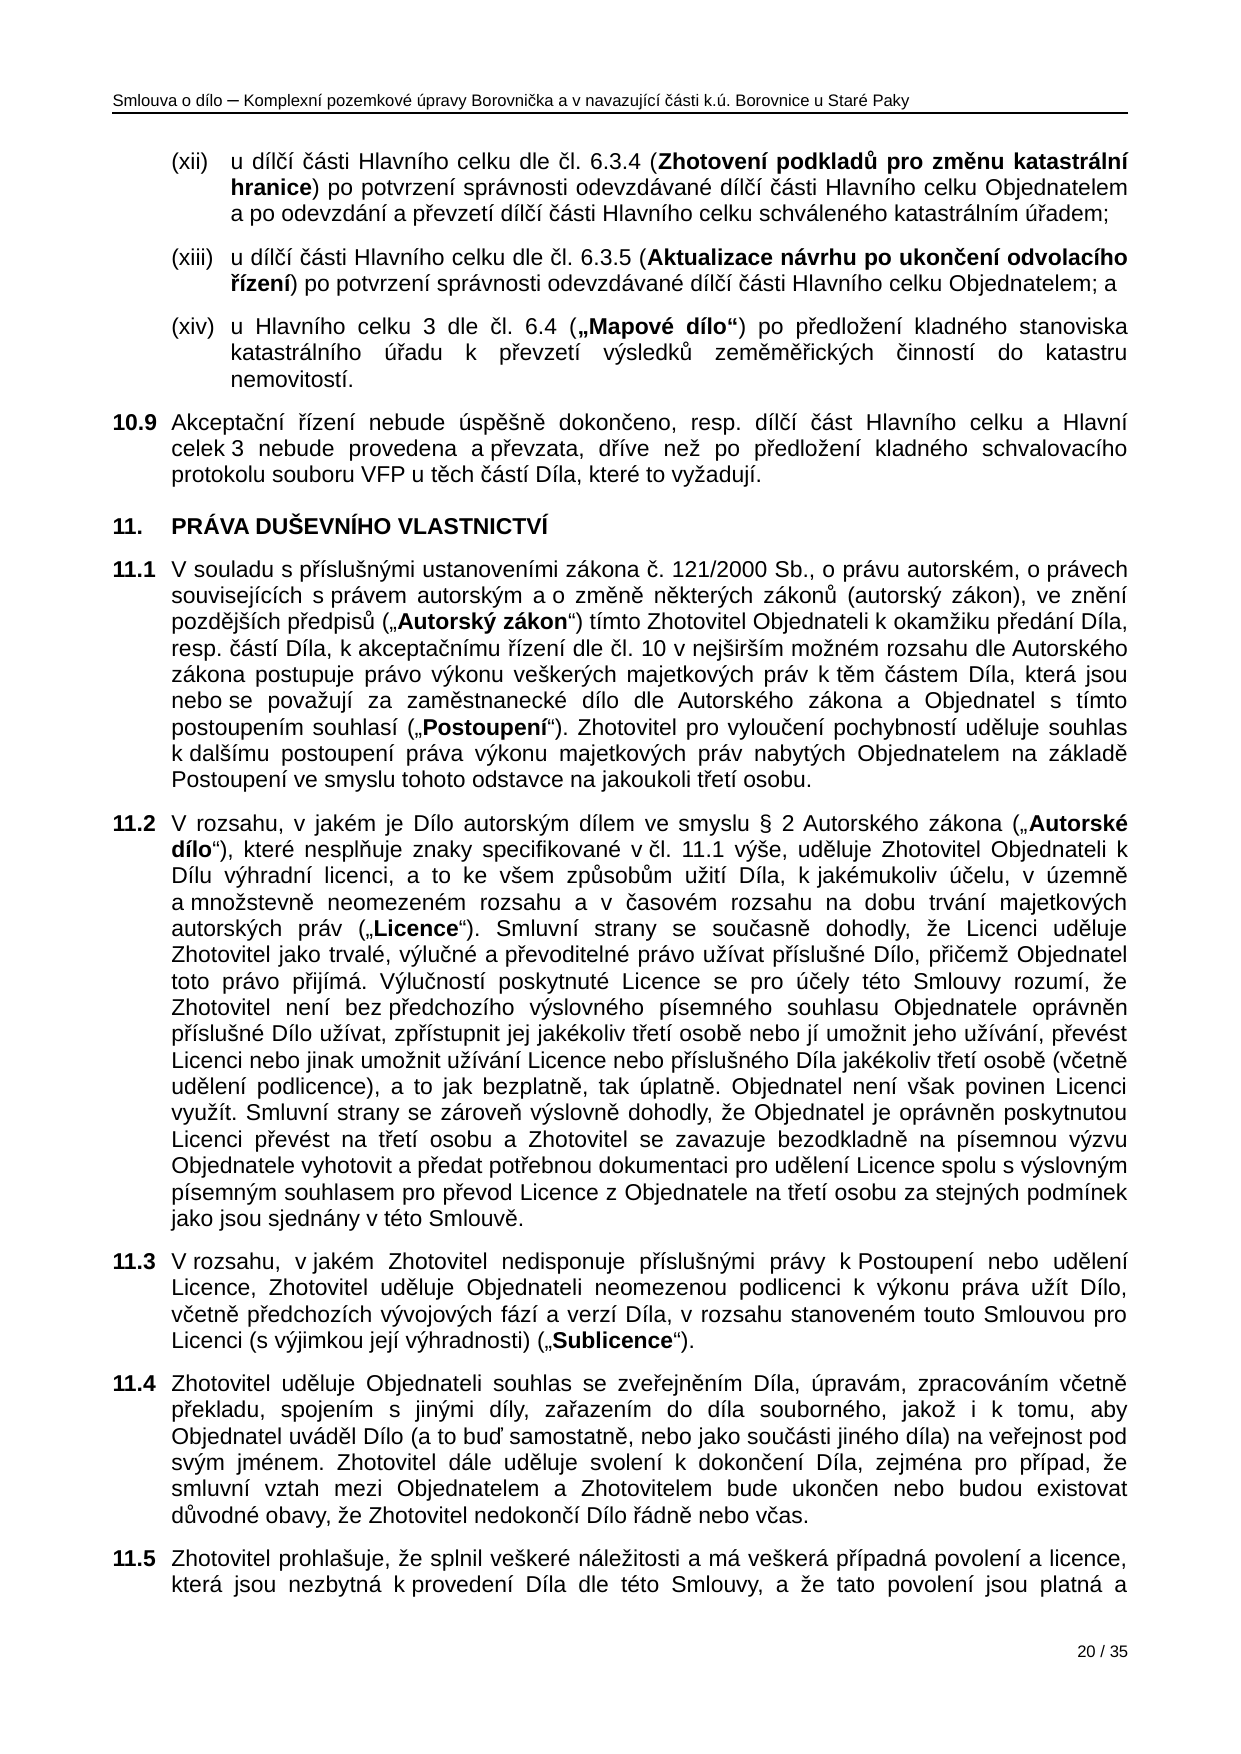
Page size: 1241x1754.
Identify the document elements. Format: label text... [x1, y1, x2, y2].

text Zhotovitel uděluje Objednateli souhlas se zveřejněním Díla, úpravám, zpracováním včetně překladu, spojením s jinými díly, zařazením do díla souborného, jakož i k tomu, aby Objednatel uváděl Dílo (a to buď samostatně, nebo jako součásti jiného díla) na veřejnost pod svým jménem. Zhotovitel dále uděluje svolení k dokončení Díla, zejména pro případ, že smluvní vztah mezi Objednatelem a Zhotovitelem bude ukončen nebo budou existovat důvodné obavy, že Zhotovitel nedokončí Dílo řádně nebo včas. [112, 1370, 1128, 1528]
text V rozsahu, v jakém je Dílo autorským dílem ve smyslu § 2 Autorského zákona („Autorské dílo“), které nesplňuje znaky specifikované v čl. 11.1 výše, uděluje Zhotovitel Objednateli k Dílu výhradní licenci, a to ke všem způsobům užití Díla, k jakémukoliv účelu, v územně a množstevně neomezeném rozsahu a v časovém rozsahu na dobu trvání majetkových autorských práv („Licence“). Smluvní strany se současně dohodly, že Licenci uděluje Zhotovitel jako trvalé, výlučné a převoditelné právo užívat příslušné Dílo, přičemž Objednatel toto právo přijímá. Výlučností poskytnuté Licence se pro účely této Smlouvy rozumí, že Zhotovitel není bez předchozího výslovného písemného souhlasu Objednatele oprávněn příslušné Dílo užívat, zpřístupnit jej jakékoliv třetí osobě nebo jí umožnit jeho užívání, převést Licenci nebo jinak umožnit užívání Licence nebo příslušného Díla jakékoliv třetí osobě (včetně udělení podlicence), a to jak bezplatně, tak úplatně. Objednatel není však povinen Licenci využít. Smluvní strany se zároveň výslovně dohodly, že Objednatel je oprávněn poskytnutou Licenci převést na třetí osobu a Zhotovitel se zavazuje bezodkladně na písemnou výzvu Objednatele vyhotovit a předat potřebnou dokumentaci pro udělení Licence spolu s výslovným písemným souhlasem pro převod Licence z Objednatele na třetí osobu za stejných podmínek jako jsou sjednány v této Smlouvě. [112, 809, 1128, 1231]
list u dílčí části Hlavního celku dle čl. 6.3.5 (Aktualizace návrhu po ukončení odvolacího řízení) po potvrzení správnosti odevzdávané dílčí části Hlavního celku Objednatelem; a [171, 243, 1128, 296]
list u dílčí části Hlavního celku dle čl. 6.3.4 (Zhotovení podkladů pro změnu katastrální hranice) po potvrzení správnosti odevzdávané dílčí části Hlavního celku Objednatelem a po odevzdání a převzetí dílčí části Hlavního celku schváleného katastrálním úřadem; [171, 148, 1128, 227]
list u Hlavního celku 3 dle čl. 6.4 („Mapové dílo“) po předložení kladného stanoviska katastrálního úřadu k převzetí výsledků zeměměřických činností do katastru nemovitostí. [171, 313, 1128, 392]
text Akceptační řízení nebude úspěšně dokončeno, resp. dílčí část Hlavního celku a Hlavní celek 3 nebude provedena a převzata, dříve než po předložení kladného schvalovacího protokolu souboru VFP u těch částí Díla, které to vyžadují. [112, 408, 1128, 488]
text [112, 1545, 1128, 1597]
text V rozsahu, v jakém Zhotovitel nedisponuje příslušnými právy k Postoupení nebo udělení Licence, Zhotovitel uděluje Objednateli neomezenou podlicenci k výkonu práva užít Dílo, včetně předchozích vývojových fází a verzí Díla, v rozsahu stanoveném touto Smlouvou pro Licenci (s výjimkou její výhradnosti) („Sublicence“). [112, 1248, 1128, 1353]
text Práva duševního vlastnictví [112, 513, 1128, 539]
text V souladu s příslušnými ustanoveními zákona č. 121/2000 Sb., o právu autorském, o právech souvisejících s právem autorským a o změně některých zákonů (autorský zákon), ve znění pozdějších předpisů („Autorský zákon“) tímto Zhotovitel Objednateli k okamžiku předání Díla, resp. částí Díla, k akceptačnímu řízení dle čl. 10 v nejširším možném rozsahu dle Autorského zákona postupuje právo výkonu veškerých majetkových práv k těm částem Díla, která jsou nebo se považují za zaměstnanecké dílo dle Autorského zákona a Objednatel s tímto postoupením souhlasí („Postoupení“). Zhotovitel pro vyloučení pochybností uděluje souhlas k dalšímu postoupení práva výkonu majetkových práv nabytých Objednatelem na základě Postoupení ve smyslu tohoto odstavce na jakoukoli třetí osobu. [112, 556, 1128, 793]
